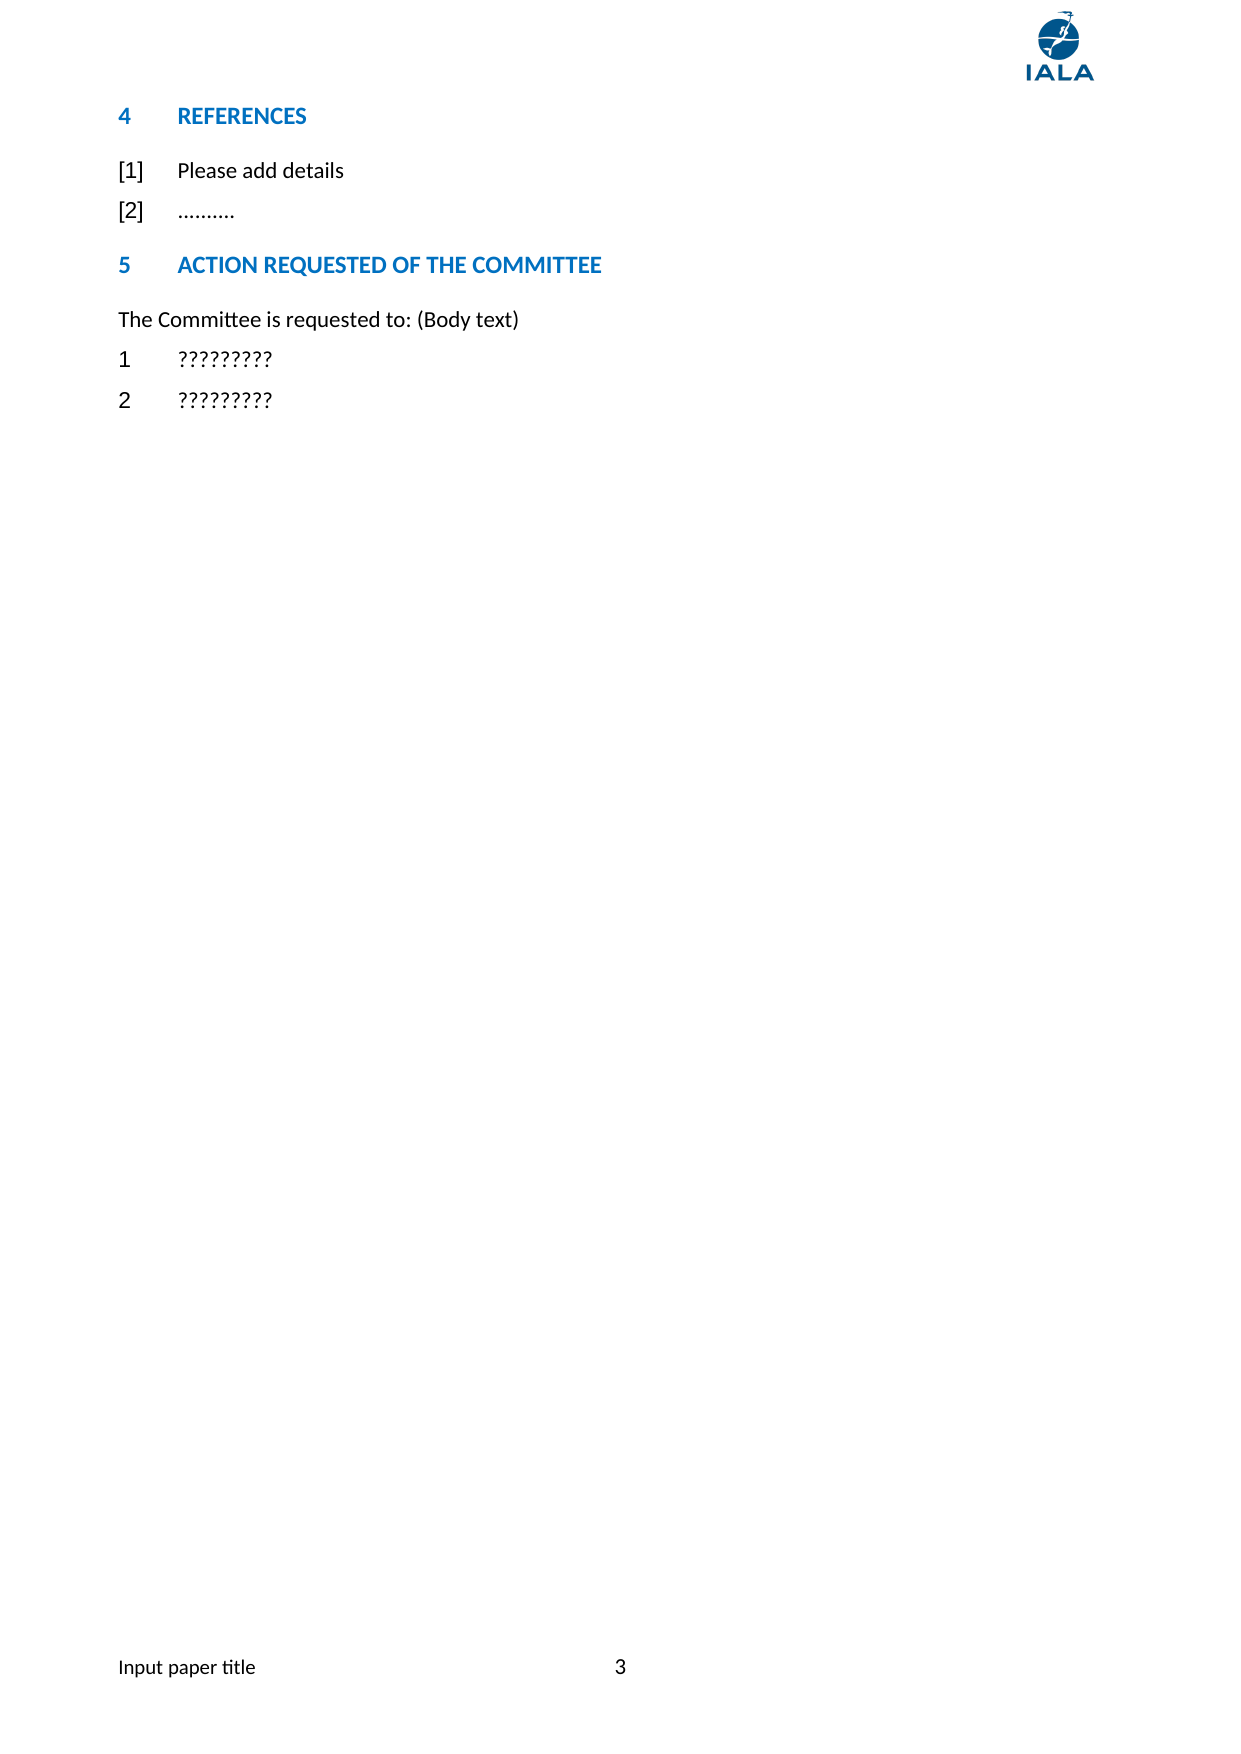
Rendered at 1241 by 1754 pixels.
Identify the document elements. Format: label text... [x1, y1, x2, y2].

text Please add details [118, 156, 1137, 184]
subtitle References [118, 100, 1137, 131]
picture [1011, 3, 1106, 96]
subtitle Action requested of the Committee [118, 249, 1137, 280]
list ????????? [118, 386, 1137, 414]
text .......... [118, 196, 1137, 224]
text The Committee is requested to: (Body text) [118, 305, 1137, 333]
list ????????? [118, 345, 1137, 373]
